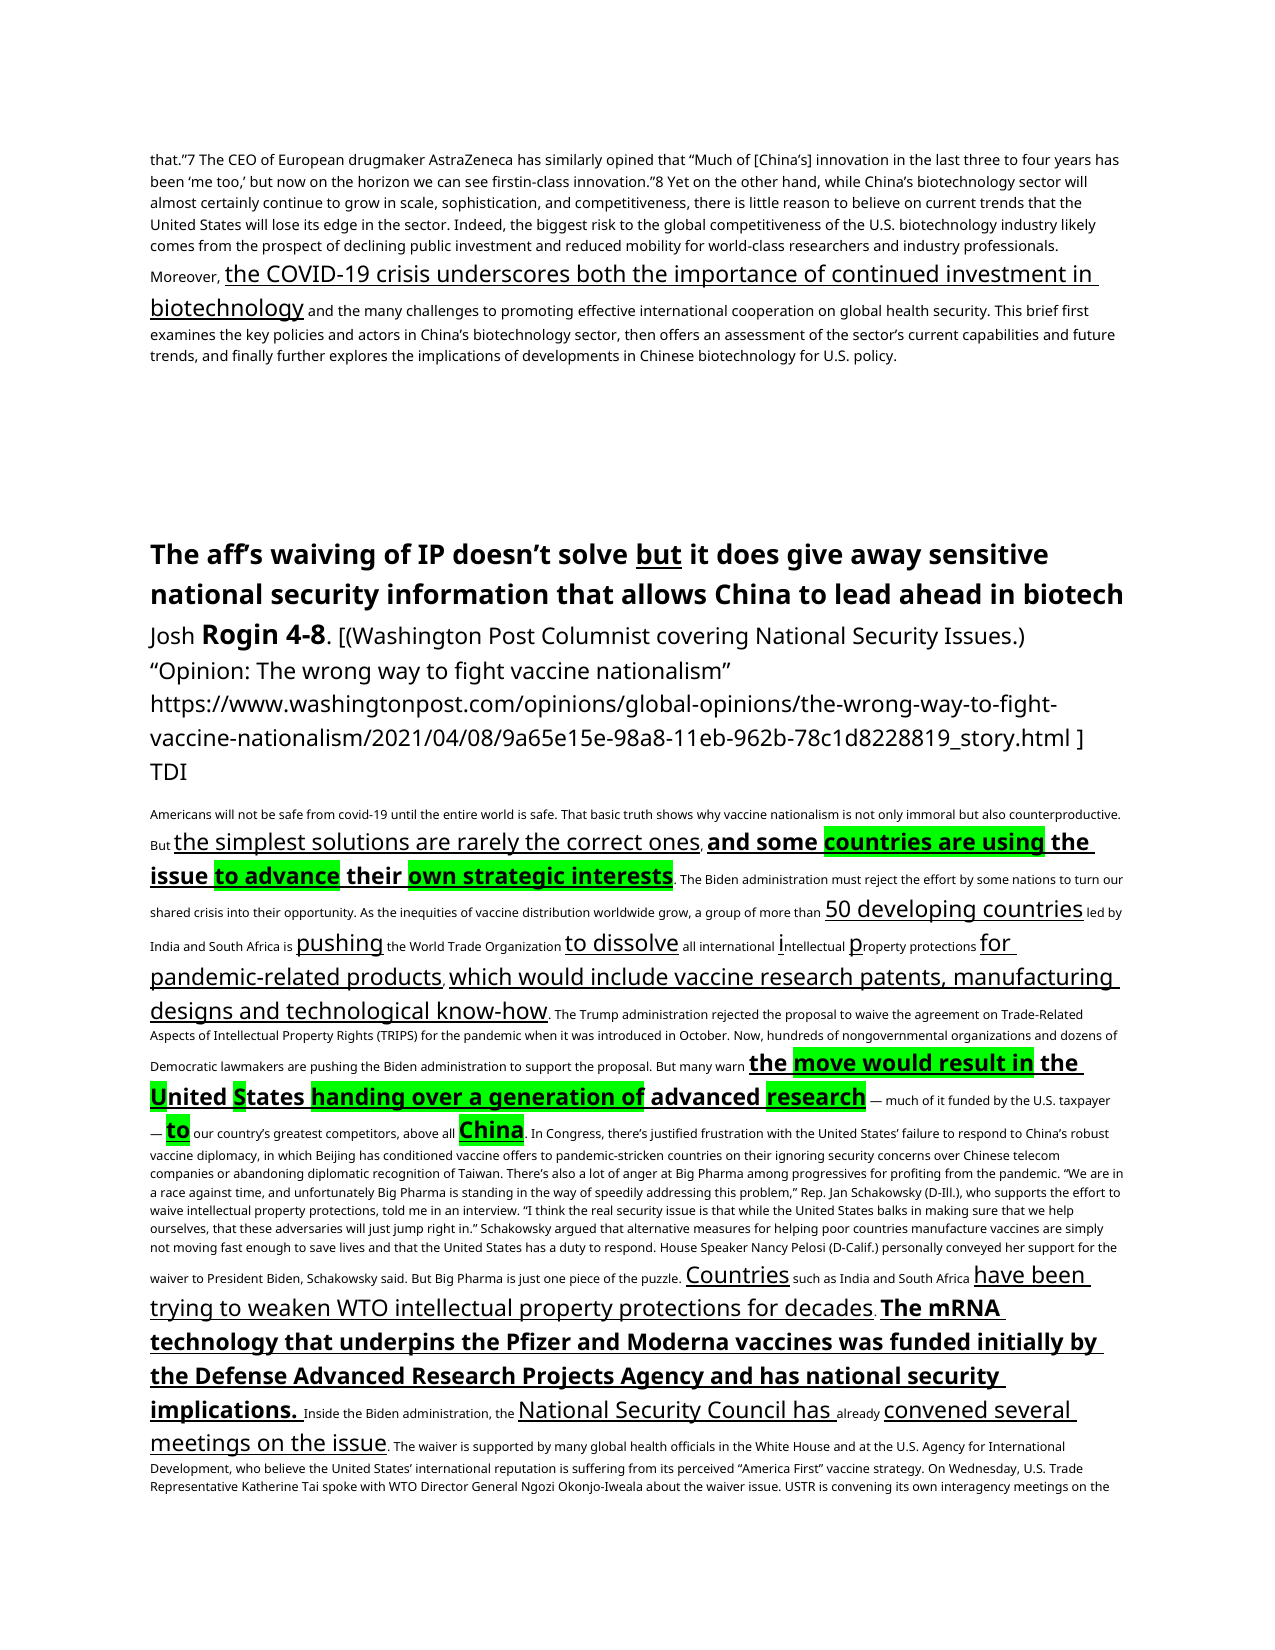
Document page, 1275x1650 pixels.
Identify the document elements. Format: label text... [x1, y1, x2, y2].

text The aff’s waiving of IP doesn’t solve but it does give away sensitive national security information that allows China to lead ahead in biotech [150, 536, 1125, 612]
text Josh Rogin 4-8. [(Washington Post Columnist covering National Security Issues.) “Opinion: The wrong way to fight vaccine nationalism” https://www.washingtonpost.com/opinions/global-opinions/the-wrong-way-to-fight-vaccine-nationalism/2021/04/08/9a65e15e-98a8-11eb-962b-78c1d8228819_story.html ] TDI [150, 615, 1125, 787]
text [150, 806, 1125, 1496]
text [150, 150, 1125, 366]
